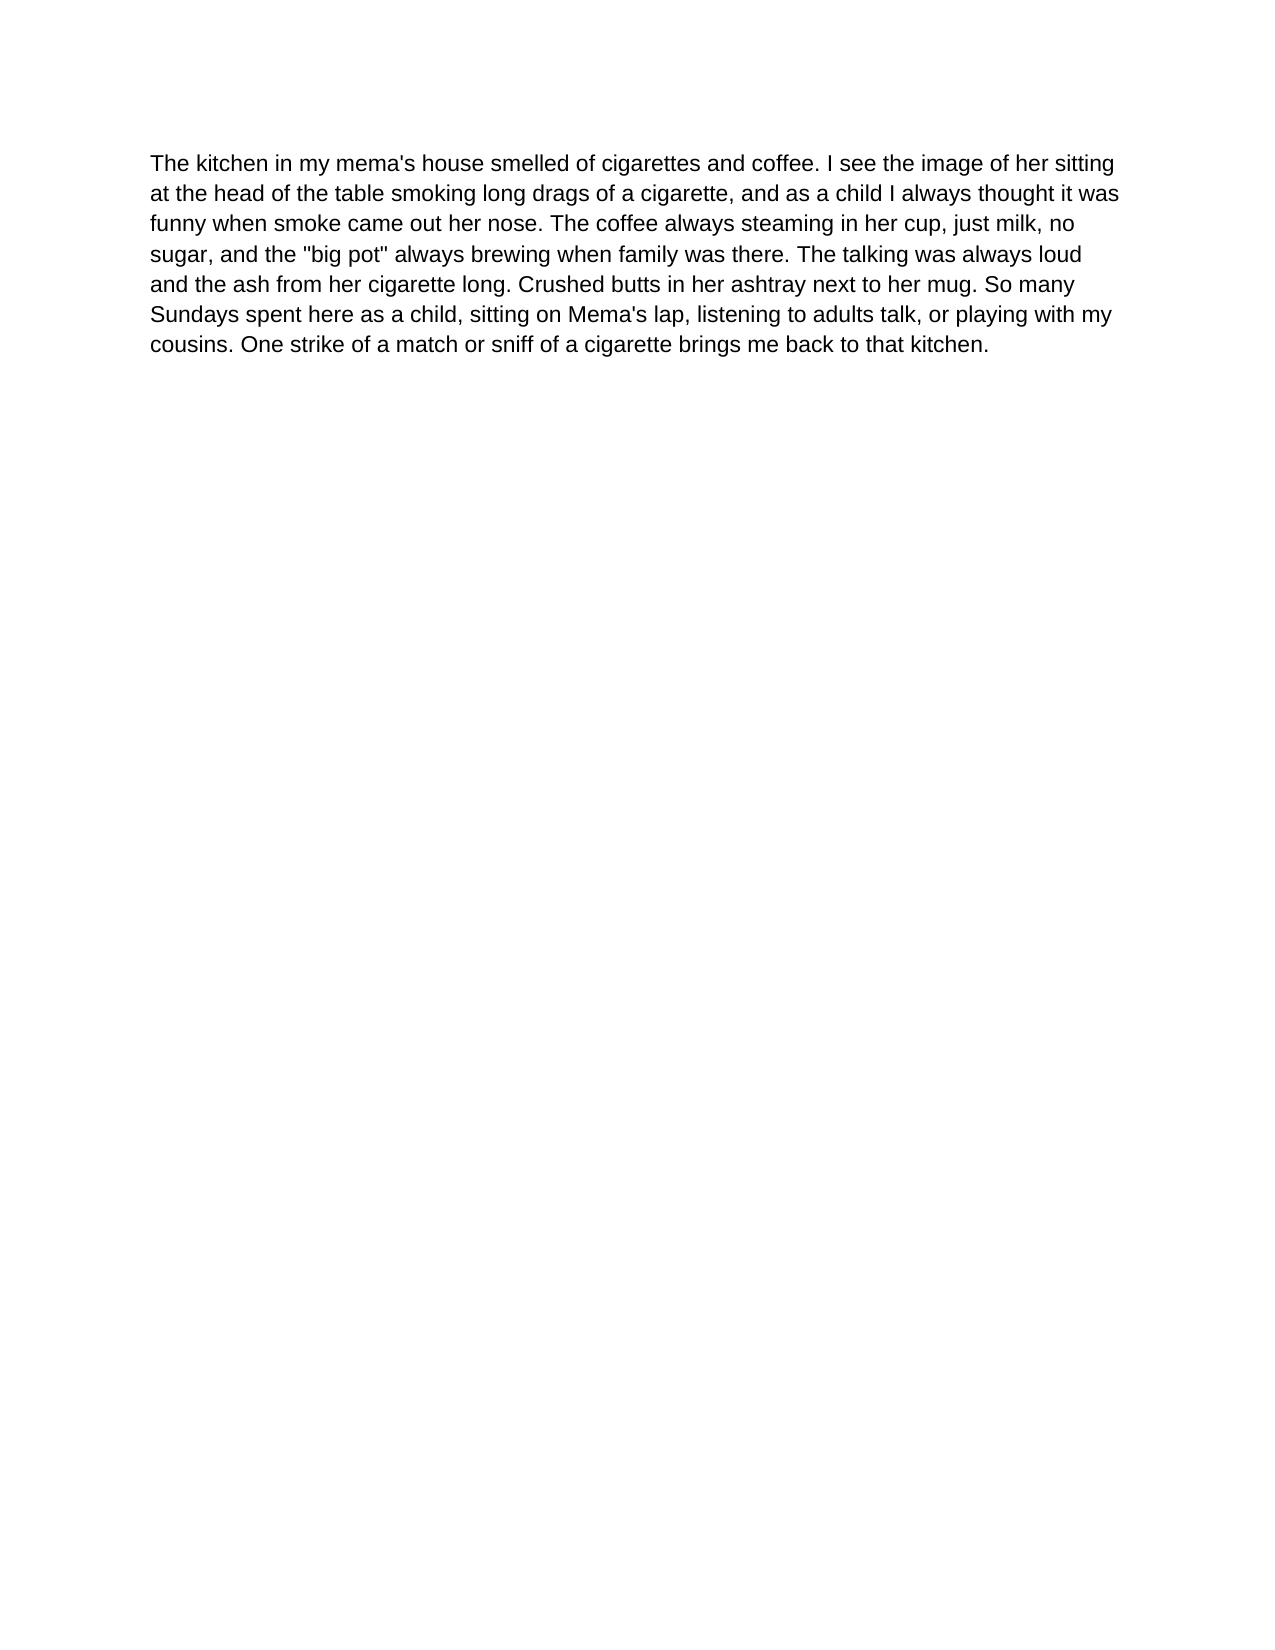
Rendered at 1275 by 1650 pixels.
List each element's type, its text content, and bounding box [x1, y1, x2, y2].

text The kitchen in my mema's house smelled of cigarettes and coffee. I see the image of her sitting at the head of the table smoking long drags of a cigarette, and as a child I always thought it was funny when smoke came out her nose. The coffee always steaming in her cup, just milk, no sugar, and the "big pot" always brewing when family was there. The talking was always loud and the ash from her cigarette long. Crushed butts in her ashtray next to her mug. So many Sundays spent here as a child, sitting on Mema's lap, listening to adults talk, or playing with my cousins. One strike of a match or sniff of a cigarette brings me back to that kitchen. [150, 150, 1125, 358]
